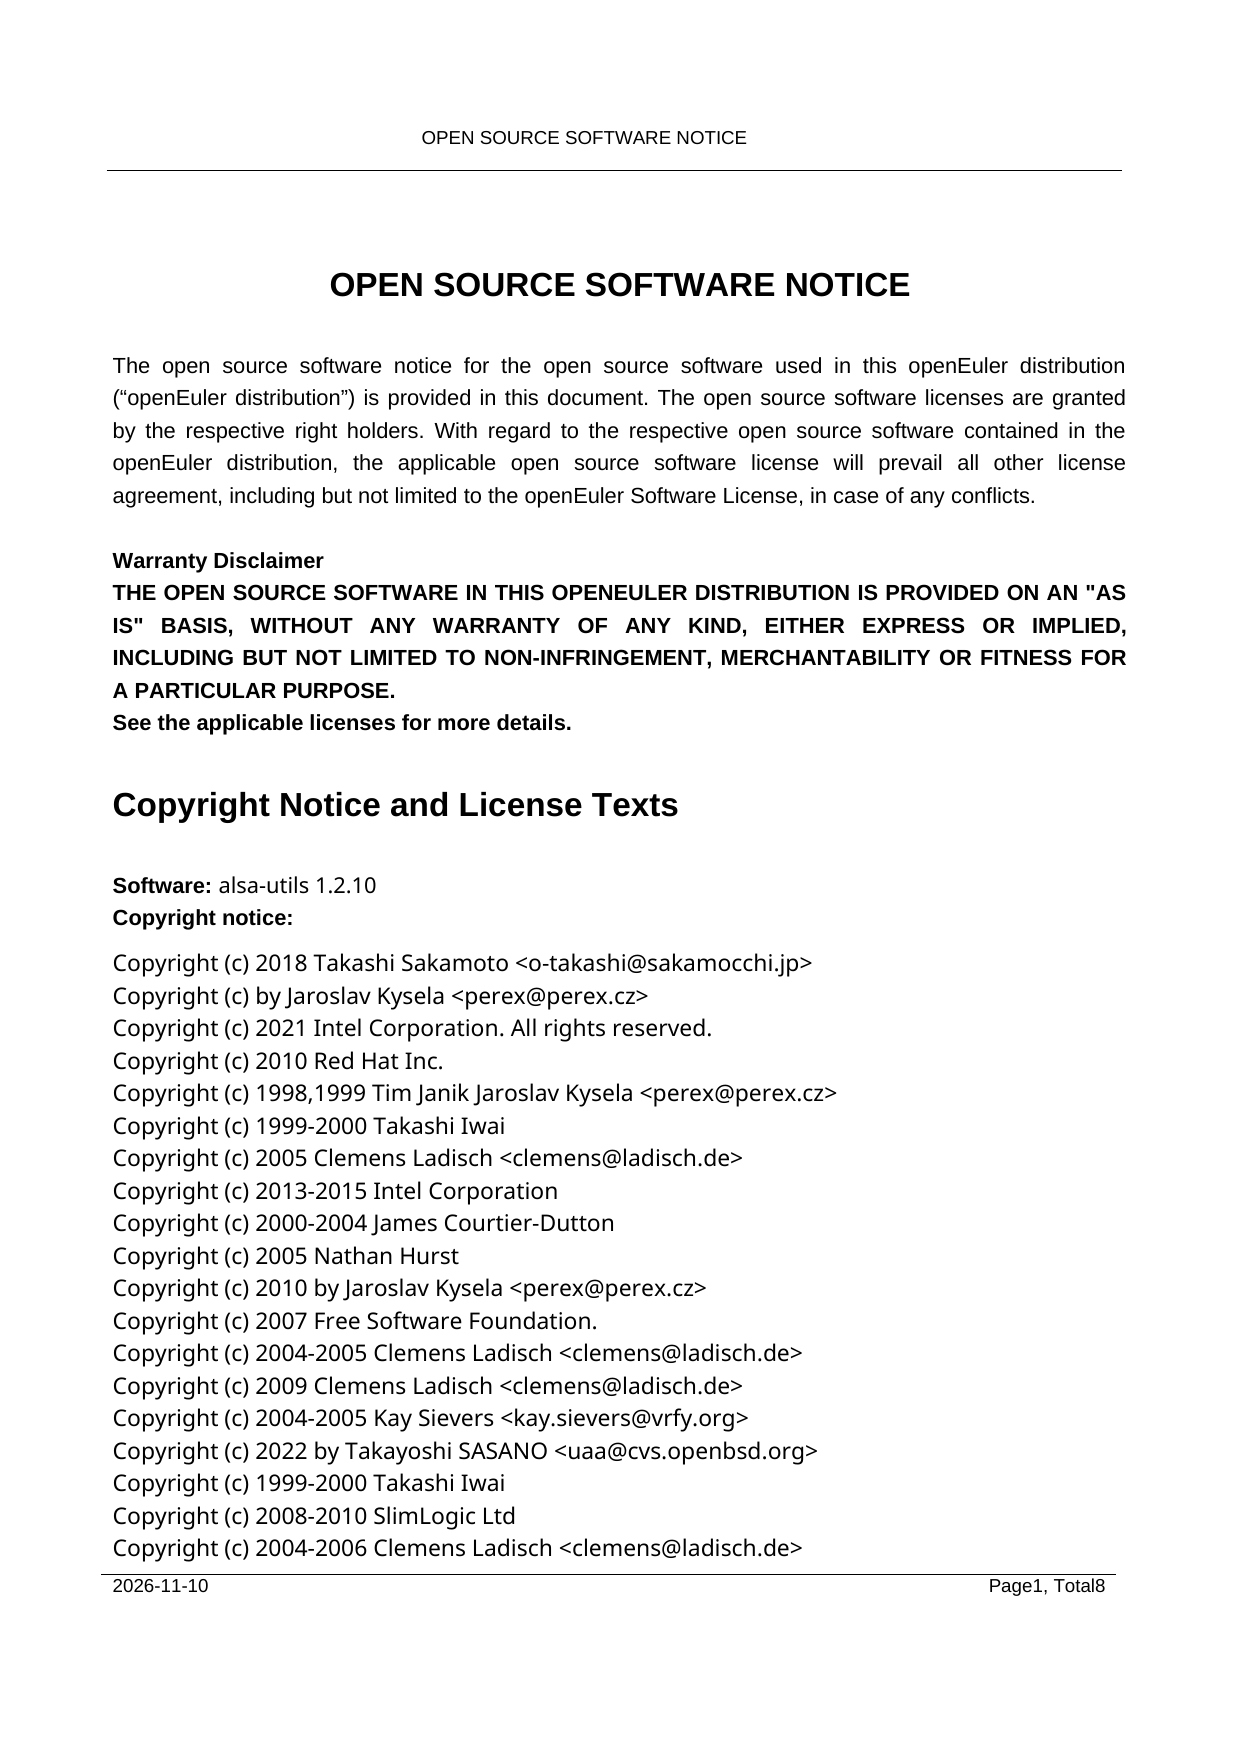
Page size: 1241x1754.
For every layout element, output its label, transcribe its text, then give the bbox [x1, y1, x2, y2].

text The open source software notice for the open source software used in this openEuler distribution (“openEuler distribution”) is provided in this document. The open source software licenses are granted by the respective right holders. With regard to the respective open source software contained in the openEuler distribution, the applicable open source software license will prevail all other license agreement, including but not limited to the openEuler Software License, in case of any conflicts. [112, 349, 1128, 511]
text THE OPEN SOURCE SOFTWARE IN THIS OPENEULER DISTRIBUTION IS PROVIDED ON AN "AS IS" BASIS, WITHOUT ANY WARRANTY OF ANY KIND, EITHER EXPRESS OR IMPLIED, INCLUDING BUT NOT LIMITED TO NON-INFRINGEMENT, MERCHANTABILITY OR FITNESS FOR A PARTICULAR PURPOSE. See the applicable licenses for more details. [112, 576, 1128, 739]
title Software: alsa-utils 1.2.10 [112, 869, 1128, 901]
text OPEN SOURCE SOFTWARE NOTICE [112, 251, 1128, 316]
text Warranty Disclaimer [112, 544, 1128, 576]
text Copyright Notice and License Texts [112, 771, 1128, 836]
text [112, 947, 1128, 1564]
text Copyright notice: [112, 901, 1128, 934]
